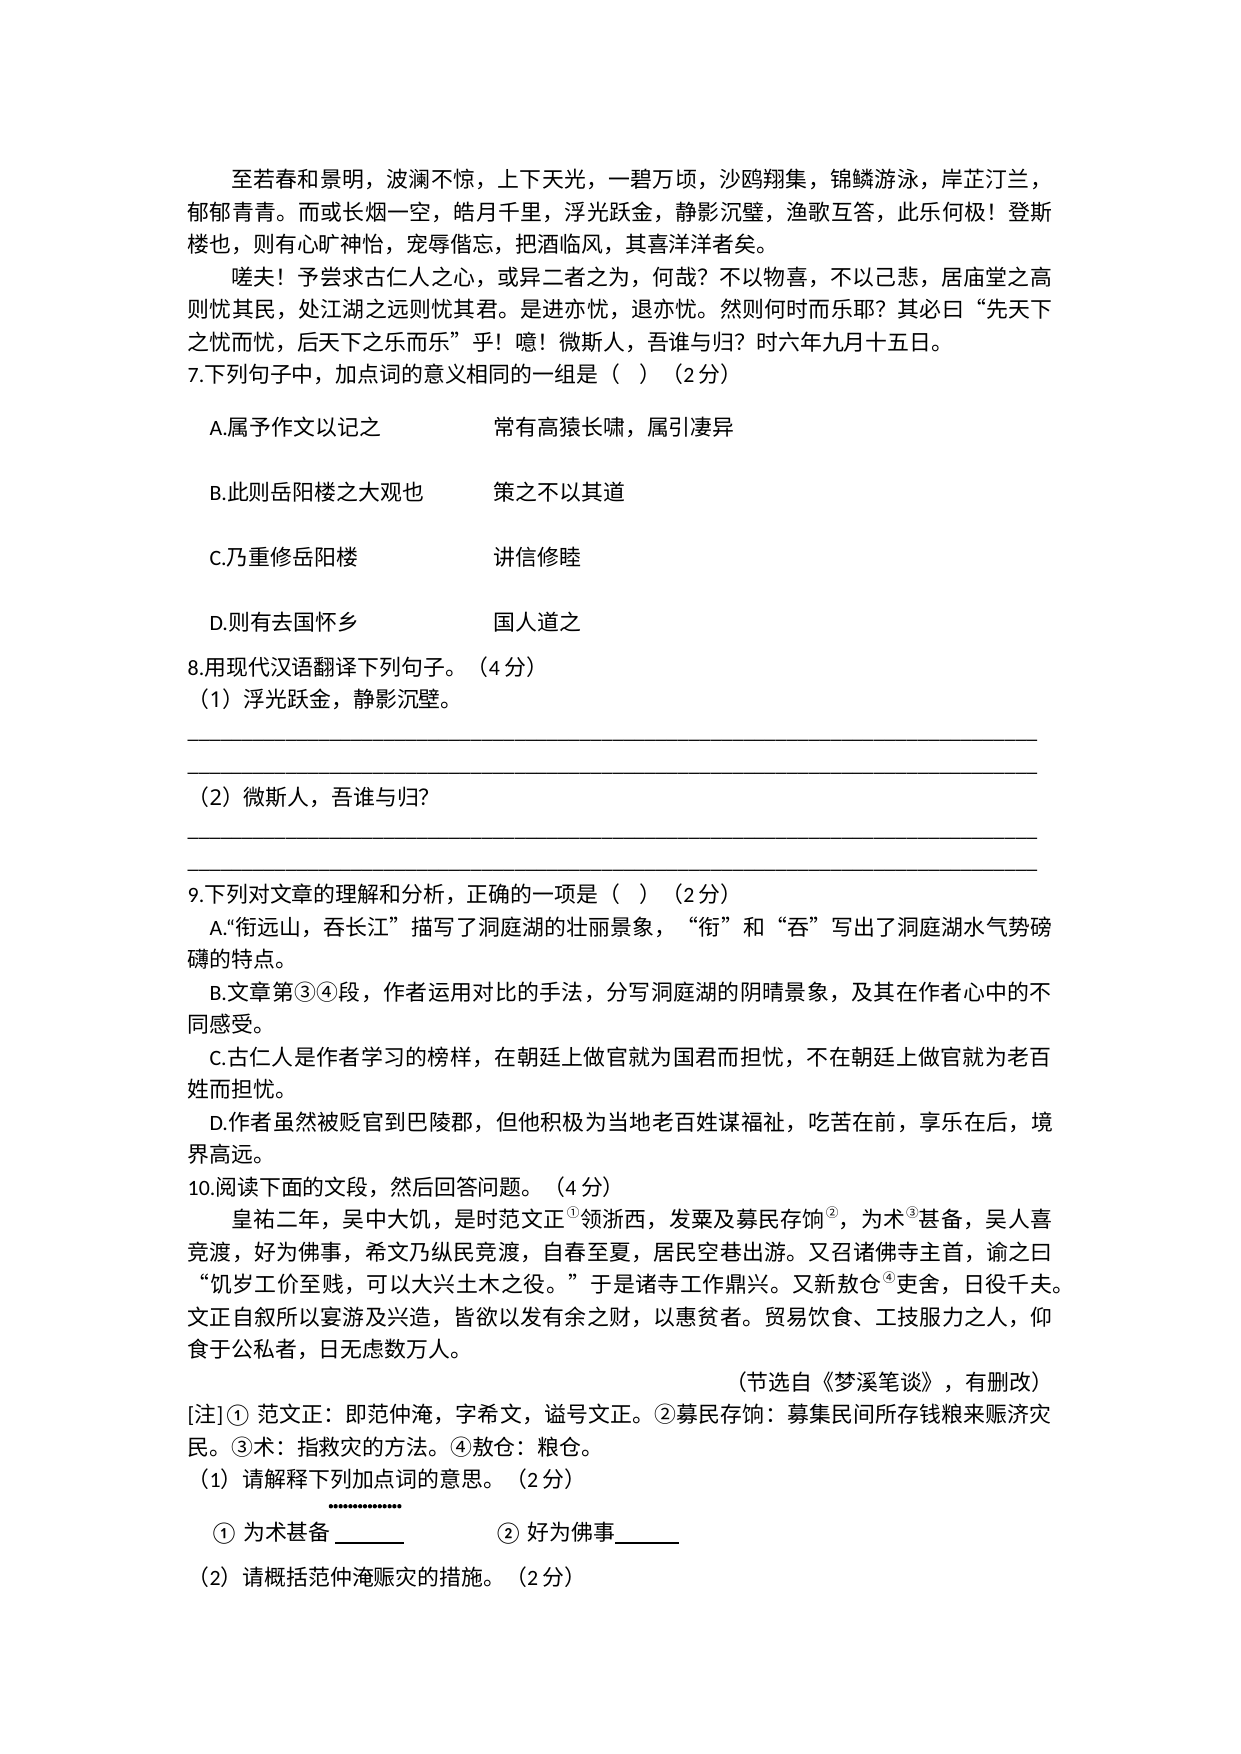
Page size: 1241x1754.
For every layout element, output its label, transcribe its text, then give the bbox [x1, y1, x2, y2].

text ______________________________________________________________________________ [187, 844, 1053, 877]
text （1）请解释下列加点词的意思。（2分） [187, 1462, 1053, 1494]
text D.作者虽然被贬官到巴陵郡，但他积极为当地老百姓谋福祉，吃苦在前，享乐在后，境界高远。 [187, 1104, 1053, 1169]
text 嗟夫！予尝求古仁人之心，或异二者之为，何哉？不以物喜，不以己悲，居庙堂之高则忧其民，处江湖之远则忧其君。是进亦忧，退亦忧。然则何时而乐耶？其必曰“先天下之忧而忧，后天下之乐而乐”乎！噫！微斯人，吾谁与归？时六年九月十五日。 [187, 259, 1053, 357]
text （1）浮光跃金，静影沉壁。 [187, 682, 1053, 714]
text 皇祐二年，吴中大饥，是时范文正①领浙西，发粟及募民存饷②，为术③甚备，吴人喜竞渡，好为佛事，希文乃纵民竞渡，自春至夏，居民空巷出游。又召诸佛寺主首，谕之曰：“饥岁工价至贱，可以大兴土木之役。”于是诸寺工作鼎兴。又新敖仓④吏舍，日役千夫。文正自叙所以宴游及兴造，皆欲以发有余之财，以惠贫者。贸易饮食、工技服力之人，仰食于公私者，日无虑数万人。 [187, 1202, 1053, 1364]
text B.文章第③④段，作者运用对比的手法，分写洞庭湖的阴晴景象，及其在作者心中的不同感受。 [187, 974, 1053, 1039]
text 至若春和景明，波澜不惊，上下天光，一碧万顷，沙鸥翔集，锦鳞游泳，岸芷汀兰，郁郁青青。而或长烟一空，皓月千里，浮光跃金，静影沉璧，渔歌互答，此乐何极！登斯楼也，则有心旷神怡，宠辱偕忘，把酒临风，其喜洋洋者矣。 [187, 162, 1053, 259]
text ______________________________________________________________________________ [187, 714, 1053, 747]
text ______________________________________________________________________________ [187, 747, 1053, 779]
text 9.下列对文章的理解和分析，正确的一项是（ ）（2分） [187, 877, 1053, 909]
text ______________________________________________________________________________ [187, 812, 1053, 844]
text 8.用现代汉语翻译下列句子。（4分） [187, 649, 1053, 682]
text ①为术甚备 ②好为佛事 [187, 1494, 1053, 1559]
text （节选自《梦溪笔谈》，有删改） [187, 1364, 1053, 1397]
text 7.下列句子中，加点词的意义相同的一组是（ ）（2分） [187, 357, 1053, 389]
text A.“衔远山，吞长江”描写了洞庭湖的壮丽景象，“衔”和“吞”写出了洞庭湖水气势磅礴的特点。 [187, 909, 1053, 974]
text B.此则岳阳楼之大观也 策之不以其道 [187, 454, 1053, 519]
text A.属予作文以记之 常有高猿长啸，属引凄异 [187, 389, 1053, 454]
text （2）微斯人，吾谁与归？ [187, 779, 1053, 812]
text [注]①范文正：即范仲淹，字希文，谥号文正。②募民存饷：募集民间所存钱粮来赈济灾民。③术：指救灾的方法。④敖仓：粮仓。 [187, 1397, 1053, 1462]
text C.乃重修岳阳楼 讲信修睦 [187, 519, 1053, 584]
text D.则有去国怀乡 国人道之 [187, 584, 1053, 649]
text （2）请概括范仲淹赈灾的措施。（2分） [187, 1559, 1053, 1592]
text C.古仁人是作者学习的榜样，在朝廷上做官就为国君而担忧，不在朝廷上做官就为老百姓而担忧。 [187, 1039, 1053, 1104]
text 10.阅读下面的文段，然后回答问题。（4分） [187, 1169, 1053, 1202]
